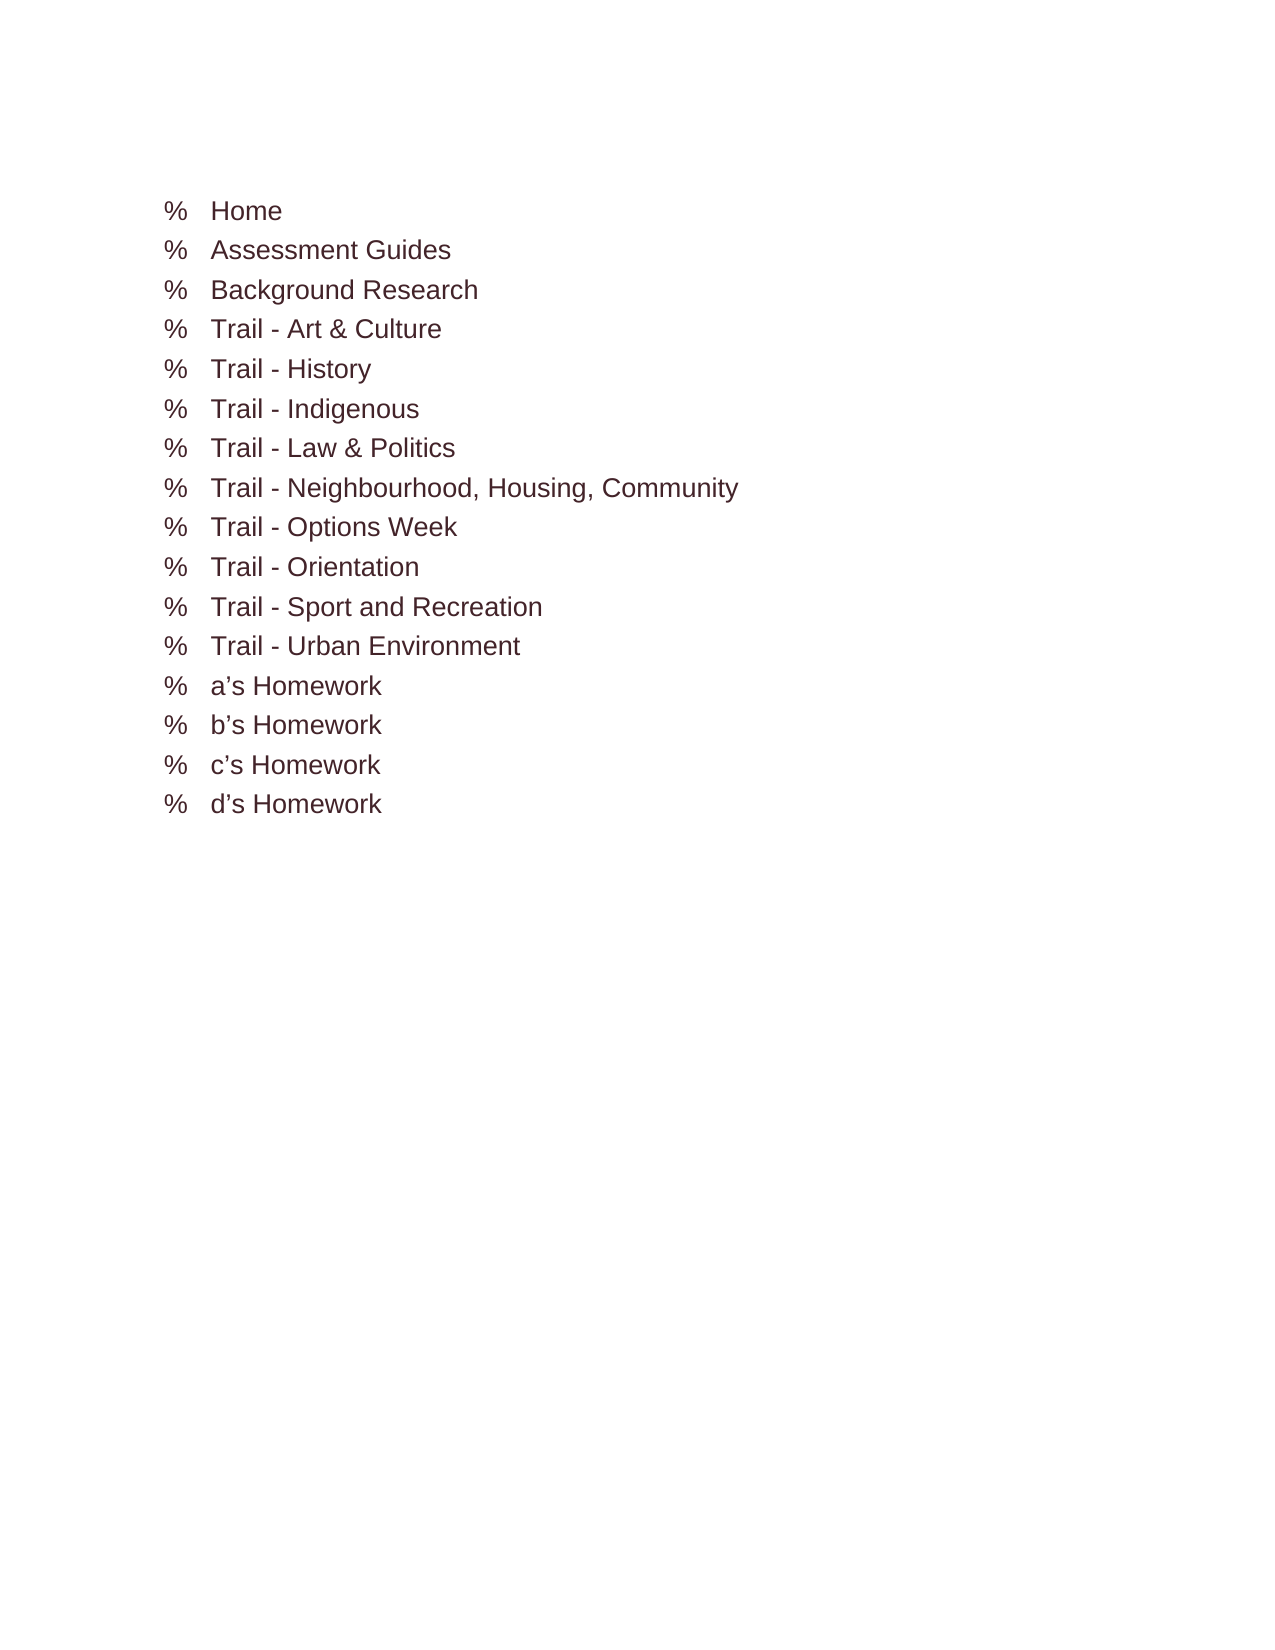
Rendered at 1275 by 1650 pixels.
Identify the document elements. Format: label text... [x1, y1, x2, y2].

list Trail - Orientation [187, 543, 1087, 582]
list b’s Homework [187, 701, 1087, 741]
list c’s Homework [187, 741, 1087, 780]
list Home [187, 186, 1087, 226]
list d’s Homework [187, 780, 1087, 820]
list Trail - Options Week [187, 503, 1087, 543]
list Trail - History [187, 345, 1087, 384]
list Trail - Indigenous [187, 384, 1087, 424]
list Trail - Urban Environment [187, 622, 1087, 661]
list Trail - Neighbourhood, Housing, Community [187, 463, 1087, 503]
list a’s Homework [187, 661, 1087, 701]
list Trail - Art & Culture [187, 305, 1087, 345]
list Assessment Guides [187, 226, 1087, 266]
list Trail - Law & Politics [187, 424, 1087, 463]
list Trail - Sport and Recreation [187, 582, 1087, 622]
list Background Research [187, 266, 1087, 305]
